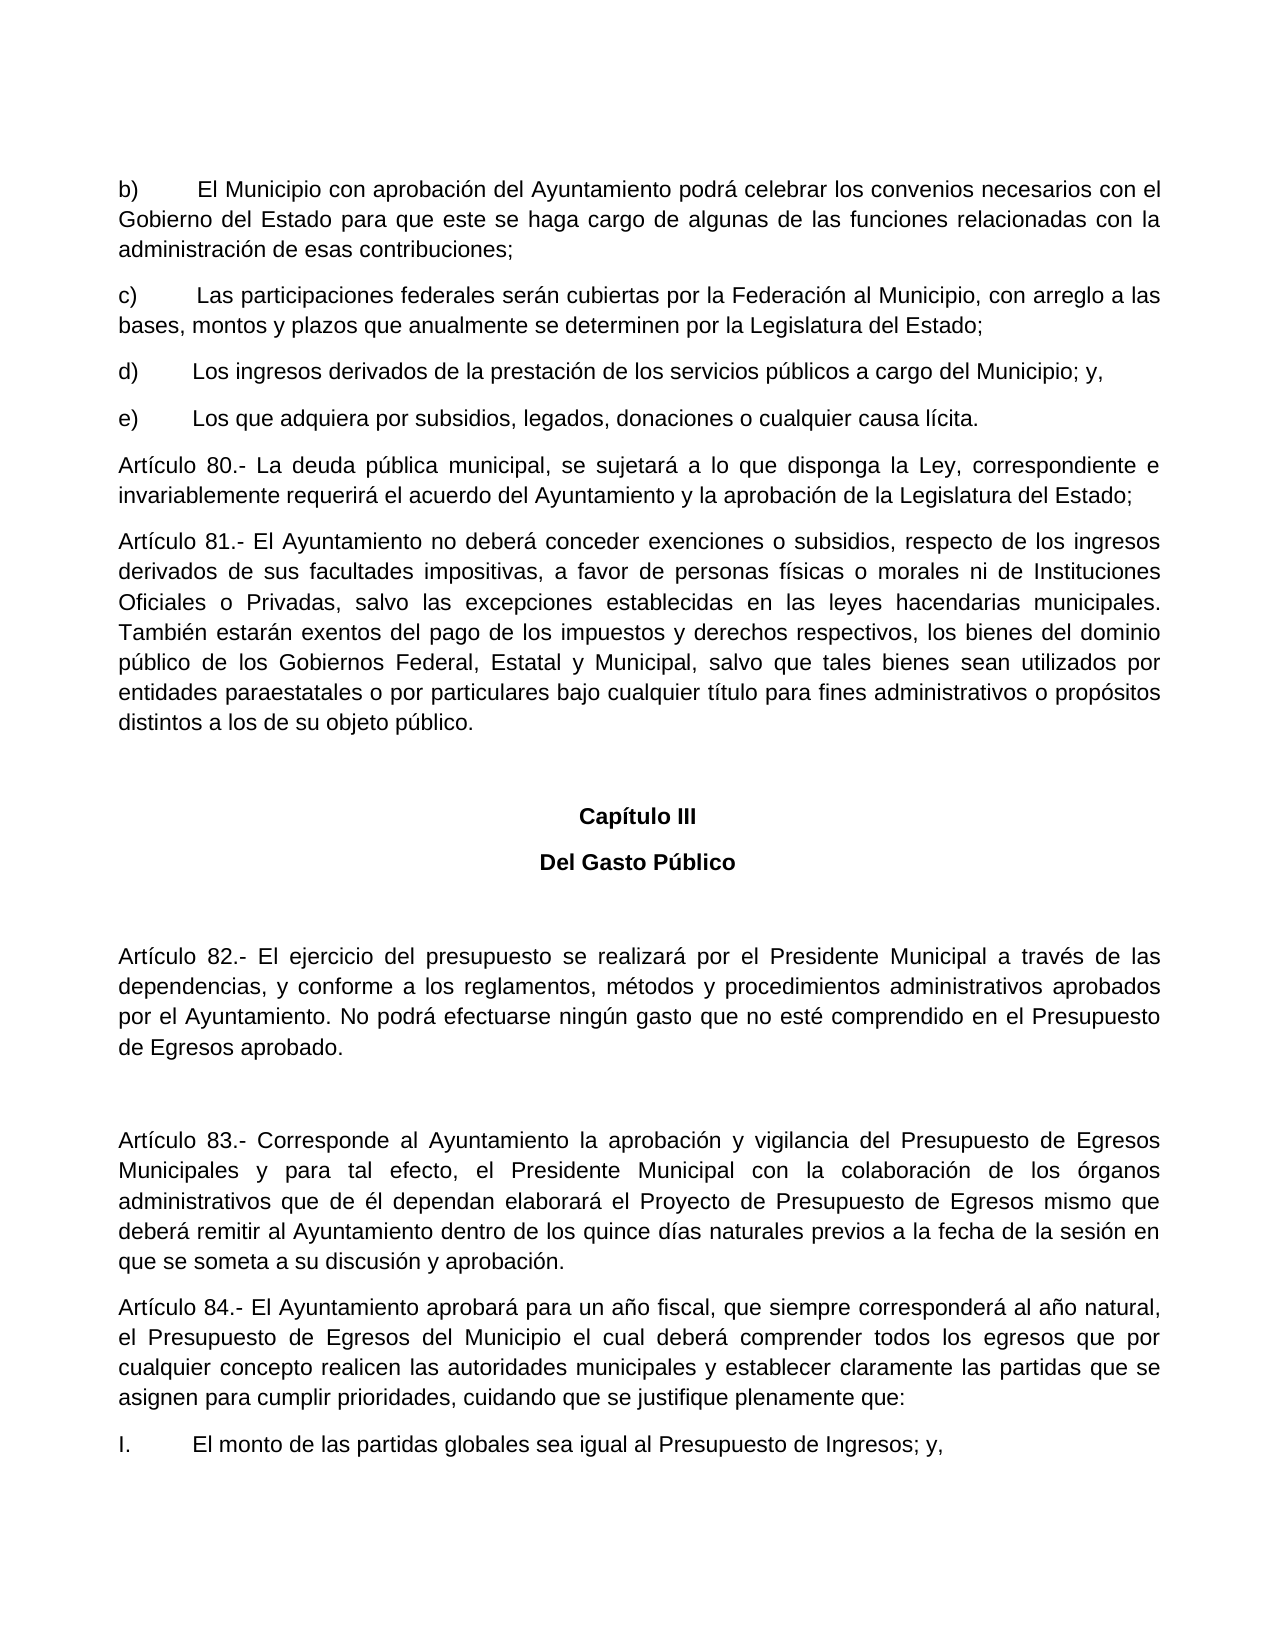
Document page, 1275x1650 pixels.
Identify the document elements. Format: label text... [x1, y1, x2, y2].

text Artículo 81.- El Ayuntamiento no deberá conceder exenciones o subsidios, respecto de los ingresos derivados de sus facultades impositivas, a favor de personas físicas o morales ni de Instituciones Oficiales o Privadas, salvo las excepciones establecidas en las leyes hacendarias municipales. También estarán exentos del pago de los impuestos y derechos respectivos, los bienes del dominio público de los Gobiernos Federal, Estatal y Municipal, salvo que tales bienes sean utilizados por entidades paraestatales o por particulares bajo cualquier título para fines administrativos o propósitos distintos a los de su objeto público. [118, 528, 1161, 736]
text c) Las participaciones federales serán cubiertas por la Federación al Municipio, con arreglo a las bases, montos y plazos que anualmente se determinen por la Legislatura del Estado; [118, 282, 1161, 339]
text Artículo 83.- Corresponde al Ayuntamiento la aprobación y vigilancia del Presupuesto de Egresos Municipales y para tal efecto, el Presidente Municipal con la colaboración de los órganos administrativos que de él dependan elaborará el Proyecto de Presupuesto de Egresos mismo que deberá remitir al Ayuntamiento dentro de los quince días naturales previos a la fecha de la sesión en que se someta a su discusión y aprobación. [118, 1127, 1161, 1274]
text d) Los ingresos derivados de la prestación de los servicios públicos a cargo del Municipio; y, e) Los que adquiera por subsidios, legados, donaciones o cualquier causa lícita. [118, 358, 1106, 431]
text I. El monto de las partidas globales sea igual al Presupuesto de Ingresos; y, [118, 1431, 947, 1458]
text b) El Municipio con aprobación del Ayuntamiento podrá celebrar los convenios necesarios con el Gobierno del Estado para que este se haga cargo de algunas de las funciones relacionadas con la administración de esas contribuciones; [118, 176, 1161, 263]
text Artículo 80.- La deuda pública municipal, se sujetará a lo que disponga la Ley, correspondiente e invariablemente requerirá el acuerdo del Ayuntamiento y la aprobación de la Legislatura del Estado; [118, 452, 1161, 509]
text Del Gasto Público [536, 849, 739, 876]
text Artículo 84.- El Ayuntamiento aprobará para un año fiscal, que siempre corresponderá al año natural, el Presupuesto de Egresos del Municipio el cual deberá comprender todos los egresos que por cualquier concepto realicen las autoridades municipales y establecer claramente las partidas que se asignen para cumplir prioridades, cuidando que se justifique plenamente que: [118, 1294, 1161, 1411]
text Capítulo III [575, 803, 700, 829]
text Artículo 82.- El ejercicio del presupuesto se realizará por el Presidente Municipal a través de las dependencias, y conforme a los reglamentos, métodos y procedimientos administrativos aprobados por el Ayuntamiento. No podrá efectuarse ningún gasto que no esté comprendido en el Presupuesto de Egresos aprobado. [118, 943, 1161, 1060]
